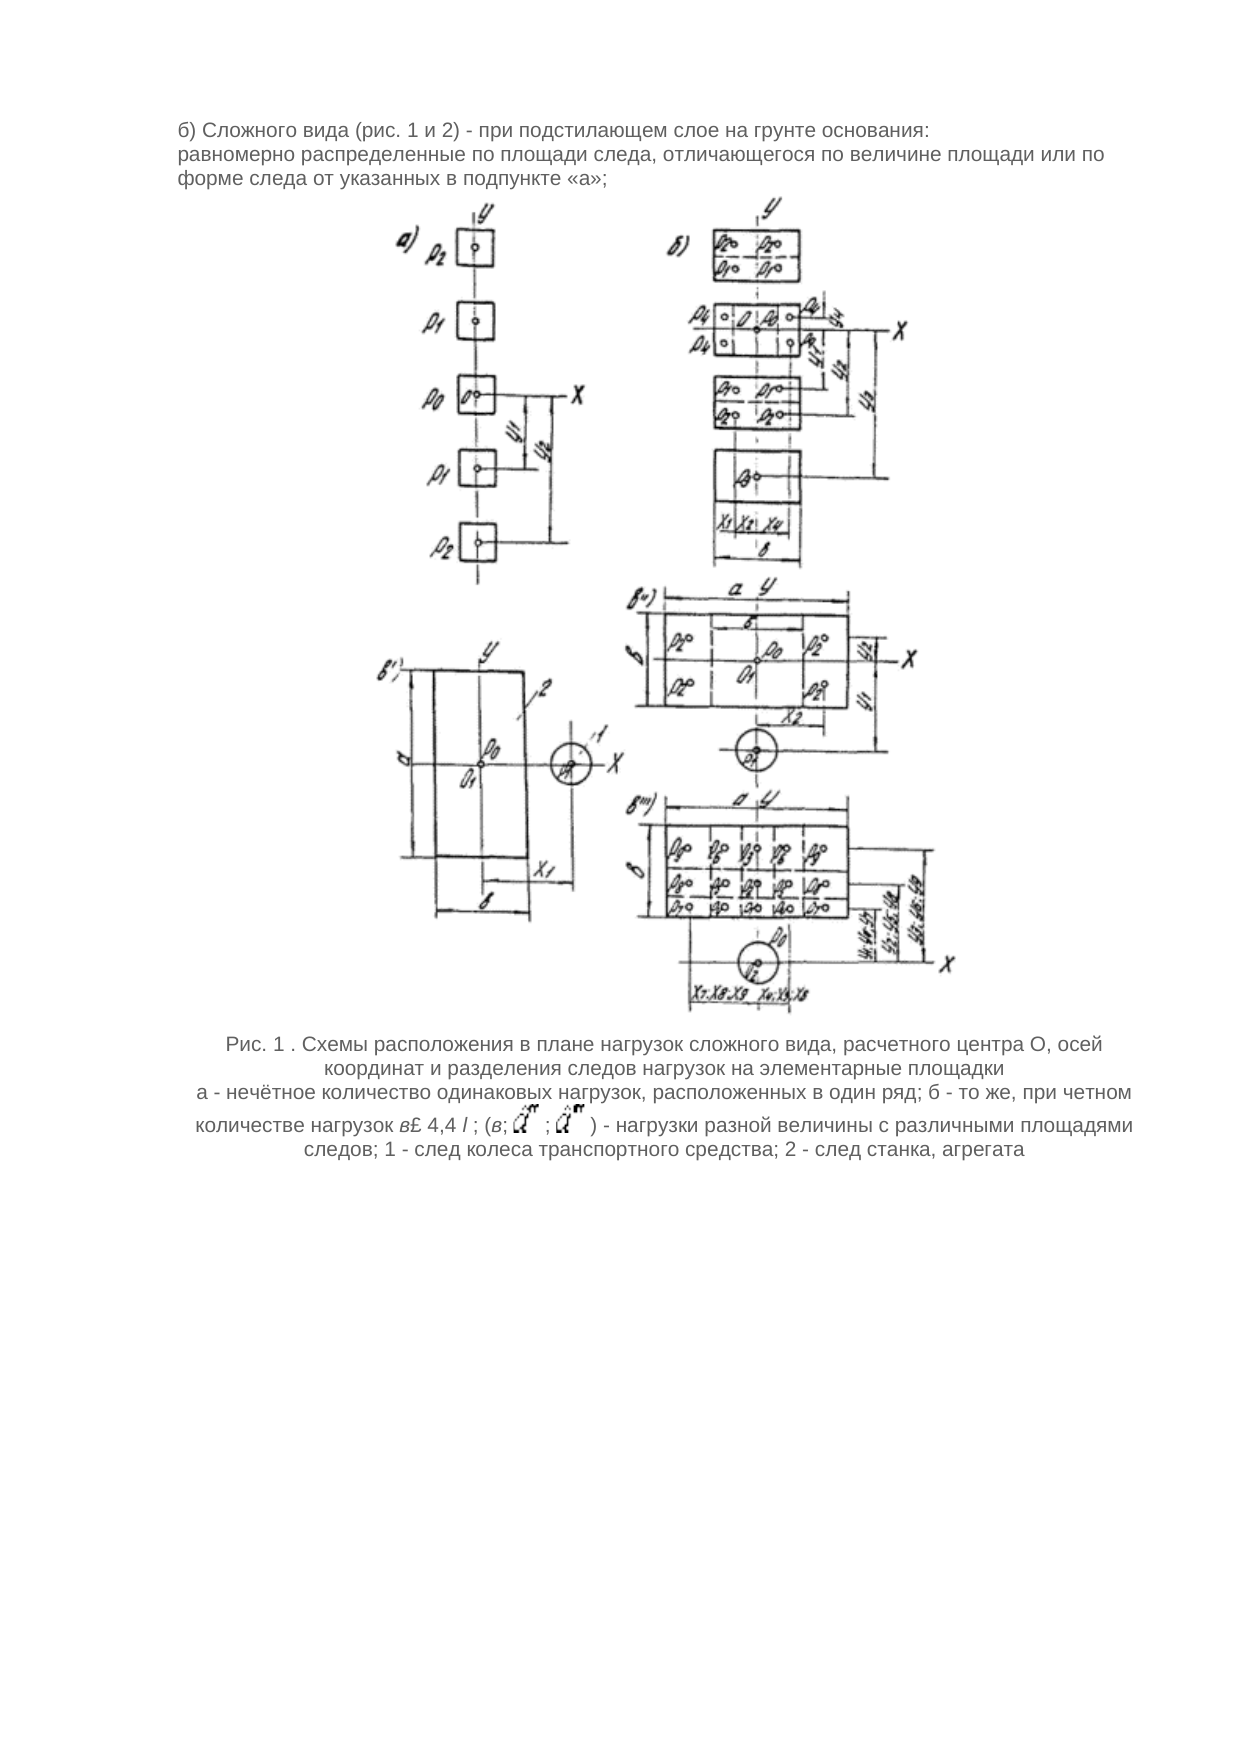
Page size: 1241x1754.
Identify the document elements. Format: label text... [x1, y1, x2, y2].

picture [513, 1104, 539, 1133]
text а - нечётное количество одинаковых нагрузок, расположенных в один ряд; б - то же, при четном количестве нагрузок в£ 4,4 l ; (в; ; ) - нагрузки разной величины с различными площадями следов; 1 - след колеса транспортного средства; 2 - след станка, агрегата [177, 1080, 1152, 1161]
text равномерно распределенные по площади следа, отличающегося по величине площади или по форме следа от указанных в подпункте «а»; [177, 142, 1152, 190]
text б) Сложного вида (рис. 1 и 2) - при подстилающем слое на грунте основания: [177, 118, 1152, 142]
picture [556, 1104, 585, 1133]
text Рис. 1 . Схемы расположения в плане нагрузок сложного вида, расчетного центра О, осей координат и разделения следов нагрузок на элементарные площадки [177, 1032, 1152, 1080]
picture [358, 190, 970, 1033]
